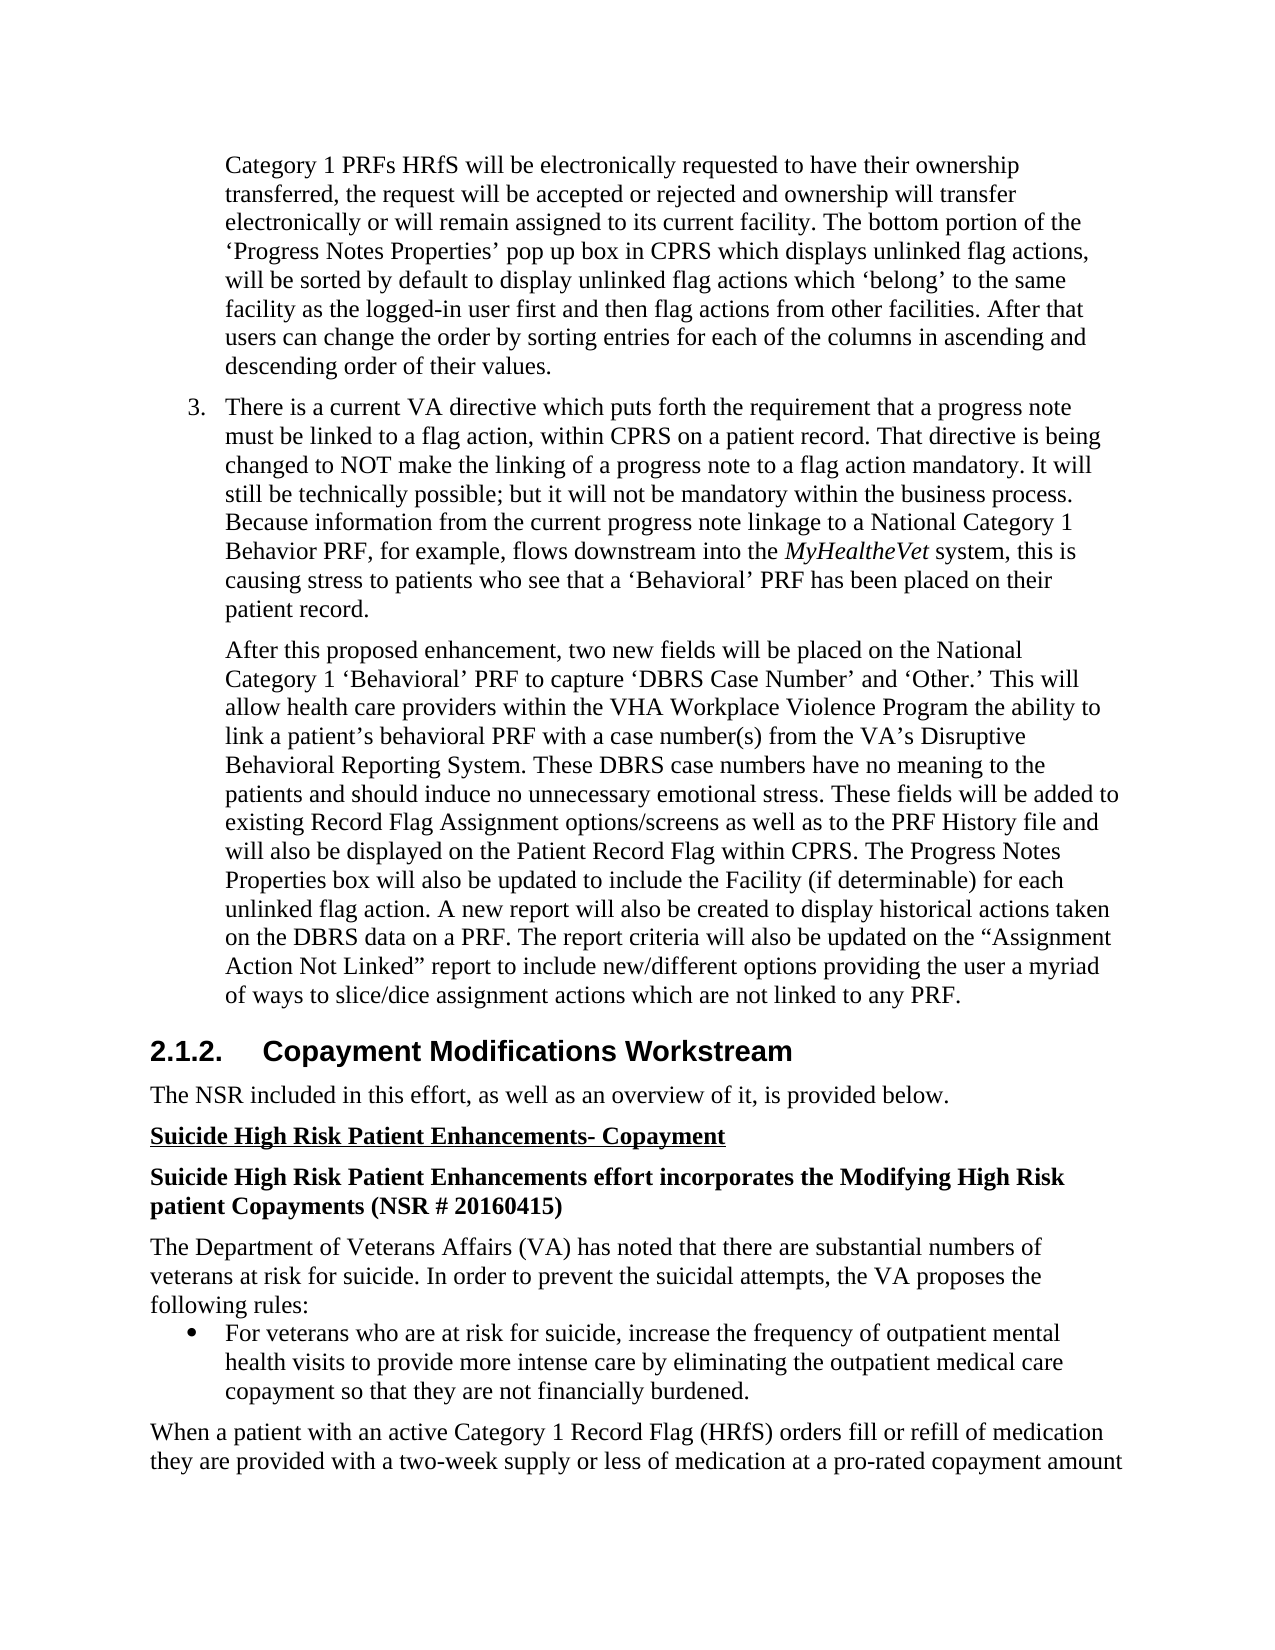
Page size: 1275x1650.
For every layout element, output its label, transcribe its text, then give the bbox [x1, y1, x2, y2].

subtitle Copayment Modifications Workstream [150, 1034, 1125, 1067]
list There is a current VA directive which puts forth the requirement that a progress note must be linked to a flag action, within CPRS on a patient record. That directive is being changed to NOT make the linking of a progress note to a flag action mandatory. It will still be technically possible; but it will not be mandatory within the business process. Because information from the current progress note linkage to a National Category 1 Behavior PRF, for example, flows downstream into the MyHealtheVet system, this is causing stress to patients who see that a ‘Behavioral’ PRF has been placed on their patient record. [187, 392, 1125, 622]
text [150, 1417, 1125, 1475]
text After this proposed enhancement, two new fields will be placed on the National Category 1 ‘Behavioral’ PRF to capture ‘DBRS Case Number’ and ‘Other.’ This will allow health care providers within the VHA Workplace Violence Program the ability to link a patient’s behavioral PRF with a case number(s) from the VA’s Disruptive Behavioral Reporting System. These DBRS case numbers have no meaning to the patients and should induce no unnecessary emotional stress. These fields will be added to existing Record Flag Assignment options/screens as well as to the PRF History file and will also be displayed on the Patient Record Flag within CPRS. The Progress Notes Properties box will also be updated to include the Facility (if determinable) for each unlinked flag action. A new report will also be created to display historical actions taken on the DBRS data on a PRF. The report criteria will also be updated on the “Assignment Action Not Linked” report to include new/different options providing the user a myriad of ways to slice/dice assignment actions which are not linked to any PRF. [225, 635, 1125, 1009]
text The Department of Veterans Affairs (VA) has noted that there are substantial numbers of veterans at risk for suicide. In order to prevent the suicidal attempts, the VA proposes the following rules: [150, 1232, 1125, 1318]
text Suicide High Risk Patient Enhancements effort incorporates the Modifying High Risk patient Copayments (NSR # 20160415) [150, 1162, 1125, 1220]
list For veterans who are at risk for suicide, increase the frequency of outpatient mental health visits to provide more intense care by eliminating the outpatient medical care copayment so that they are not financially burdened. [187, 1318, 1125, 1405]
text The NSR included in this effort, as well as an overview of it, is provided below. [150, 1080, 1125, 1108]
text Suicide High Risk Patient Enhancements- Copayment [150, 1121, 1125, 1150]
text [225, 150, 1125, 380]
